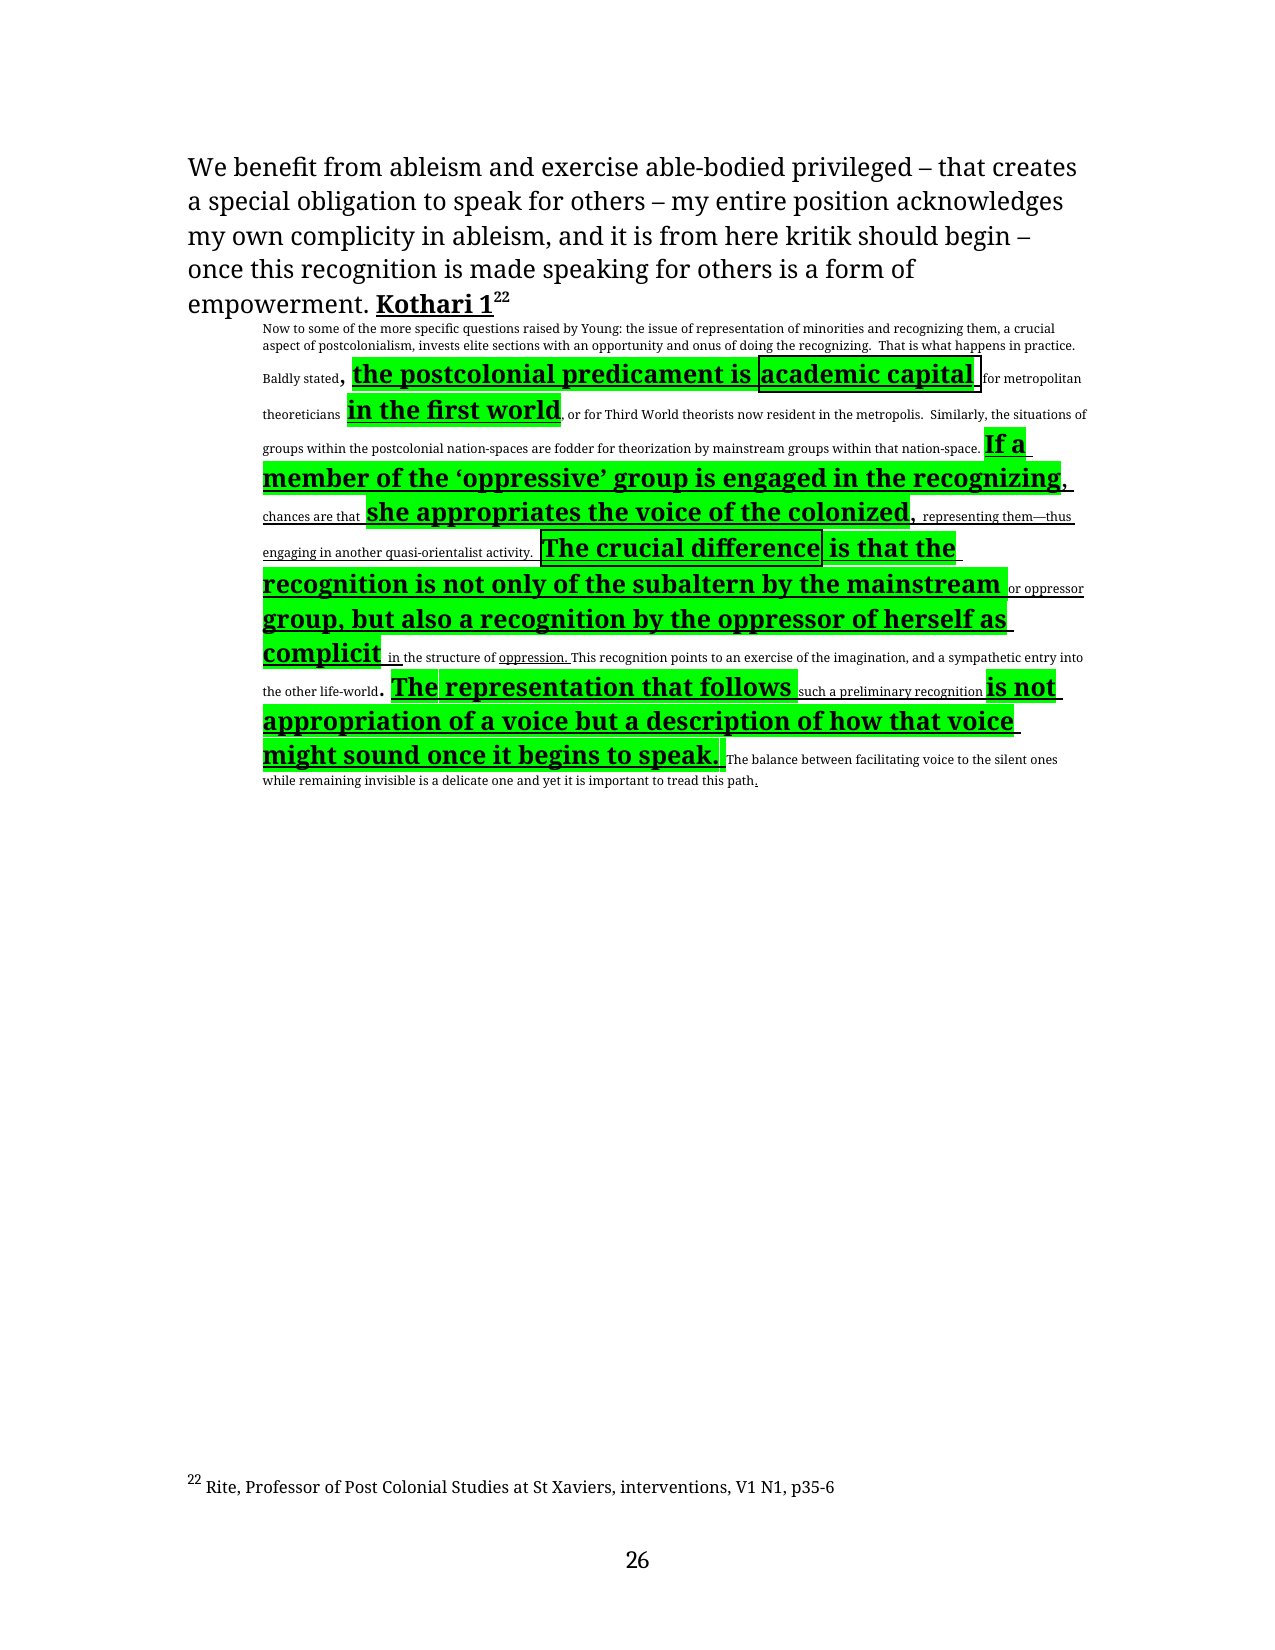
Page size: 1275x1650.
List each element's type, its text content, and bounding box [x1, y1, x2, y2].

text We benefit from ableism and exercise able-bodied privileged – that creates a special obligation to speak for others – my entire position acknowledges my own complicity in ableism, and it is from here kritik should begin – once this recognition is made speaking for others is a form of empowerment. Kothari 1 [187, 150, 1087, 320]
text Now to some of the more specific questions raised by Young: the issue of representation of minorities and recognizing them, a crucial aspect of postcolonialism, invests elite sections with an opportunity and onus of doing the recognizing. That is what happens in practice. Baldly stated, the postcolonial predicament is academic capital for metropolitan theoreticians in the first world, or for Third World theorists now resident in the metropolis. Similarly, the situations of groups within the postcolonial nation-spaces are fodder for theorization by mainstream groups within that nation-space. If a member of the ‘oppressive’ group is engaged in the recognizing, chances are that she appropriates the voice of the colonized, representing them—thus engaging in another quasi-orientalist activity. The crucial difference is that the recognition is not only of the subaltern by the mainstream or oppressor group, but also a recognition by the oppressor of herself as complicit in the structure of oppression. This recognition points to an exercise of the imagination, and a sympathetic entry into the other life-world. The representation that follows such a preliminary recognition is not appropriation of a voice but a description of how that voice might sound once it begins to speak. The balance between facilitating voice to the silent ones while remaining invisible is a delicate one and yet it is important to tread this path. [262, 320, 1087, 789]
